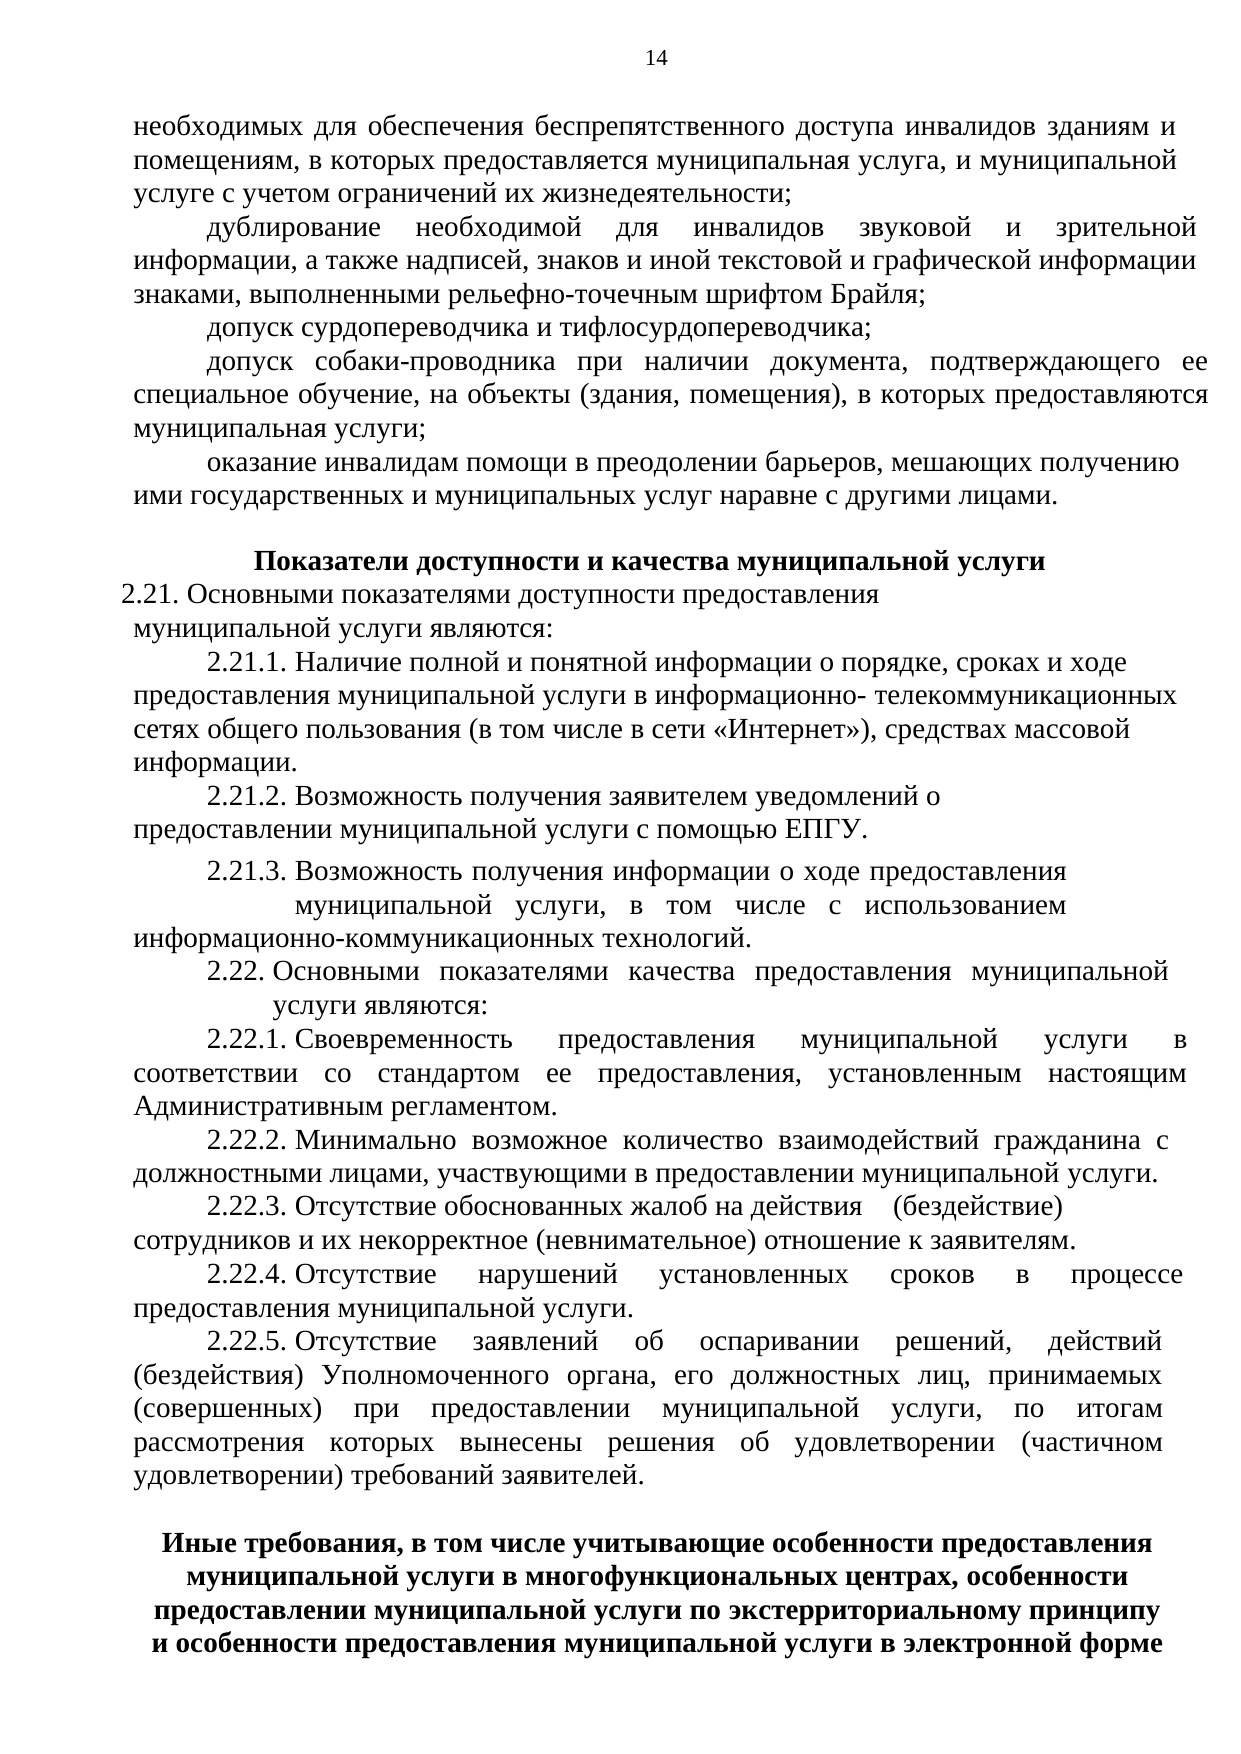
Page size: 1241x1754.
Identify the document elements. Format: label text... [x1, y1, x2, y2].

list Отсутствие нарушений установленных сроков в процессе предоставления муниципальной услуги. [133, 1256, 1183, 1323]
text дублирование необходимой для инвалидов звуковой и зрительной информации, а также надписей, знаков и иной текстовой и графической информации знаками, выполненными рельефно-точечным шрифтом Брайля; [133, 209, 1197, 309]
text допуск сурдопереводчика и тифлосурдопереводчика; [207, 309, 1209, 343]
list Основными показателями доступности предоставления [121, 577, 1182, 610]
subtitle Иные требования, в том числе учитывающие особенности предоставления муниципальной услуги в многофункциональных центрах, особенности предоставлении муниципальной услуги по экстерриториальному принципу и особенности предоставления муниципальной услуги в электронной форме [146, 1525, 1168, 1659]
subtitle Показатели доступности и качества муниципальной услуги [121, 543, 1178, 577]
list Отсутствие заявлений об оспаривании решений, действий (бездействия) Уполномоченного органа, его должностных лиц, принимаемых (совершенных) при предоставлении муниципальной услуги, по итогам рассмотрения которых вынесены решения об удовлетворении (частичном удовлетворении) требований заявителей. [133, 1323, 1163, 1491]
text сотрудников и их некорректное (невнимательное) отношение к заявителям. [133, 1222, 1209, 1256]
text оказание инвалидам помощи в преодолении барьеров, мешающих получению ими государственных и муниципальных услуг наравне с другими лицами. [133, 444, 1181, 511]
list Минимально возможное количество взаимодействий гражданина с должностными лицами, участвующими в предоставлении муниципальной услуги. [133, 1122, 1169, 1189]
text муниципальной услуги являются: [133, 610, 1209, 644]
text допуск собаки-проводника при наличии документа, подтверждающего ее специальное обучение, на объекты (здания, помещения), в которых предоставляются муниципальная услуги; [133, 343, 1209, 444]
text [133, 108, 1177, 209]
list Возможность получения информации о ходе предоставления муниципальной услуги, в том числе с использованием информационно-коммуникационных технологий. [133, 853, 1067, 954]
list Основными показателями качества предоставления муниципальной услуги являются: [207, 954, 1169, 1021]
list Наличие полной и понятной информации о порядке, сроках и ходе предоставления муниципальной услуги в информационно- телекоммуникационных сетях общего пользования (в том числе в сети «Интернет»), средствах массовой информации. [133, 644, 1186, 778]
list Возможность получения заявителем уведомлений о предоставлении муниципальной услуги с помощью ЕПГУ. [133, 778, 1146, 845]
list Отсутствие обоснованных жалоб на действия (бездействие) [207, 1189, 1209, 1222]
list Своевременность предоставления муниципальной услуги в соответствии со стандартом ее предоставления, установленным настоящим Административным регламентом. [133, 1021, 1187, 1122]
